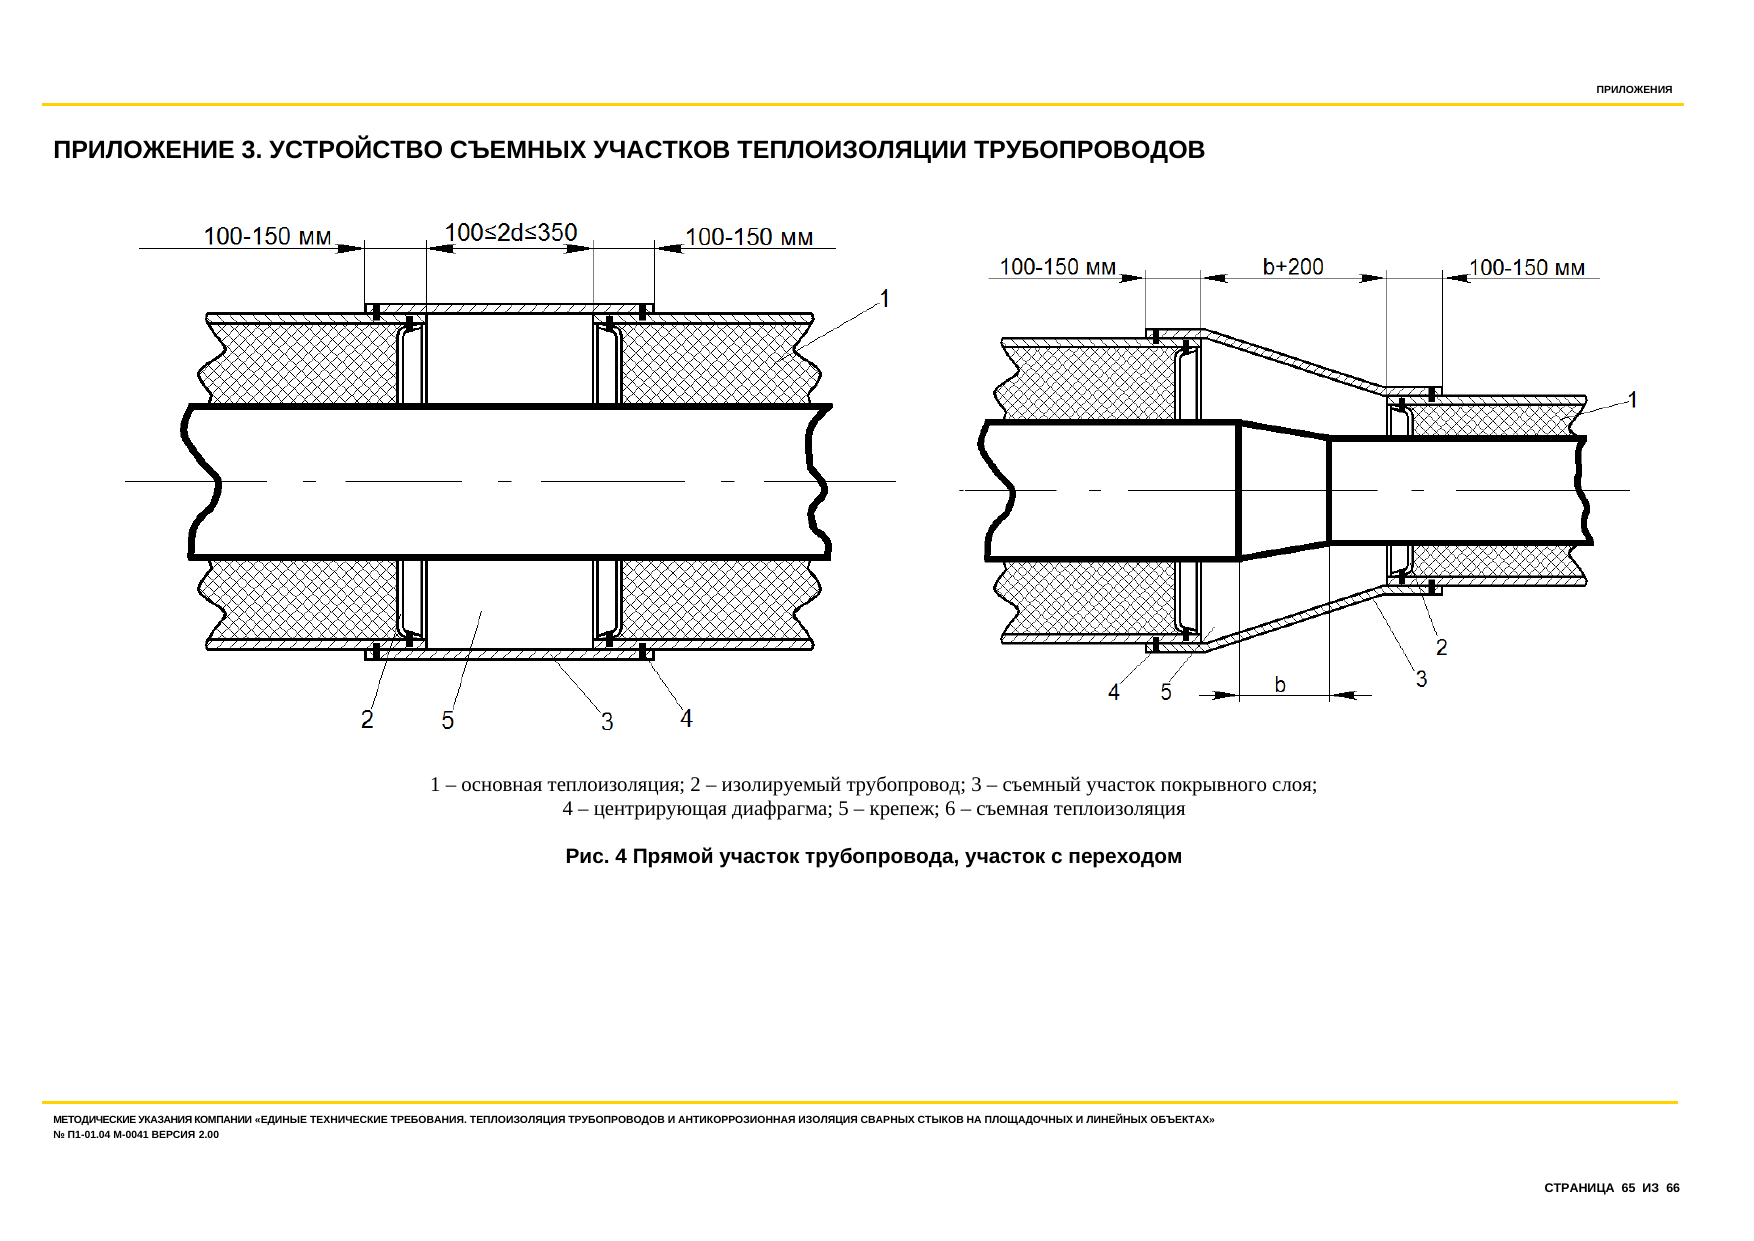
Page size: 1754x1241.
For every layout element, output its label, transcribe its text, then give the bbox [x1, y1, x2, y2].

picture [106, 204, 908, 738]
text 4 – центрирующая диафрагма; 5 – крепеж; 6 – съемная теплоизоляция [53, 796, 1695, 820]
text 1 – основная теплоизоляция; 2 – изолируемый трубопровод; 3 – съемный участок покрывного слоя; [53, 772, 1695, 796]
subtitle ПРИЛОЖЕНИЕ 3. УСТРОЙСТВО СЪЕМНЫХ УЧАСТКОВ ТЕПЛОИЗОЛЯЦИИ ТРУБОПРОВОДОВ [53, 135, 1695, 164]
picture [959, 253, 1653, 709]
text Рис. 4 Прямой участок трубопровода, участок с переходом [53, 844, 1695, 868]
